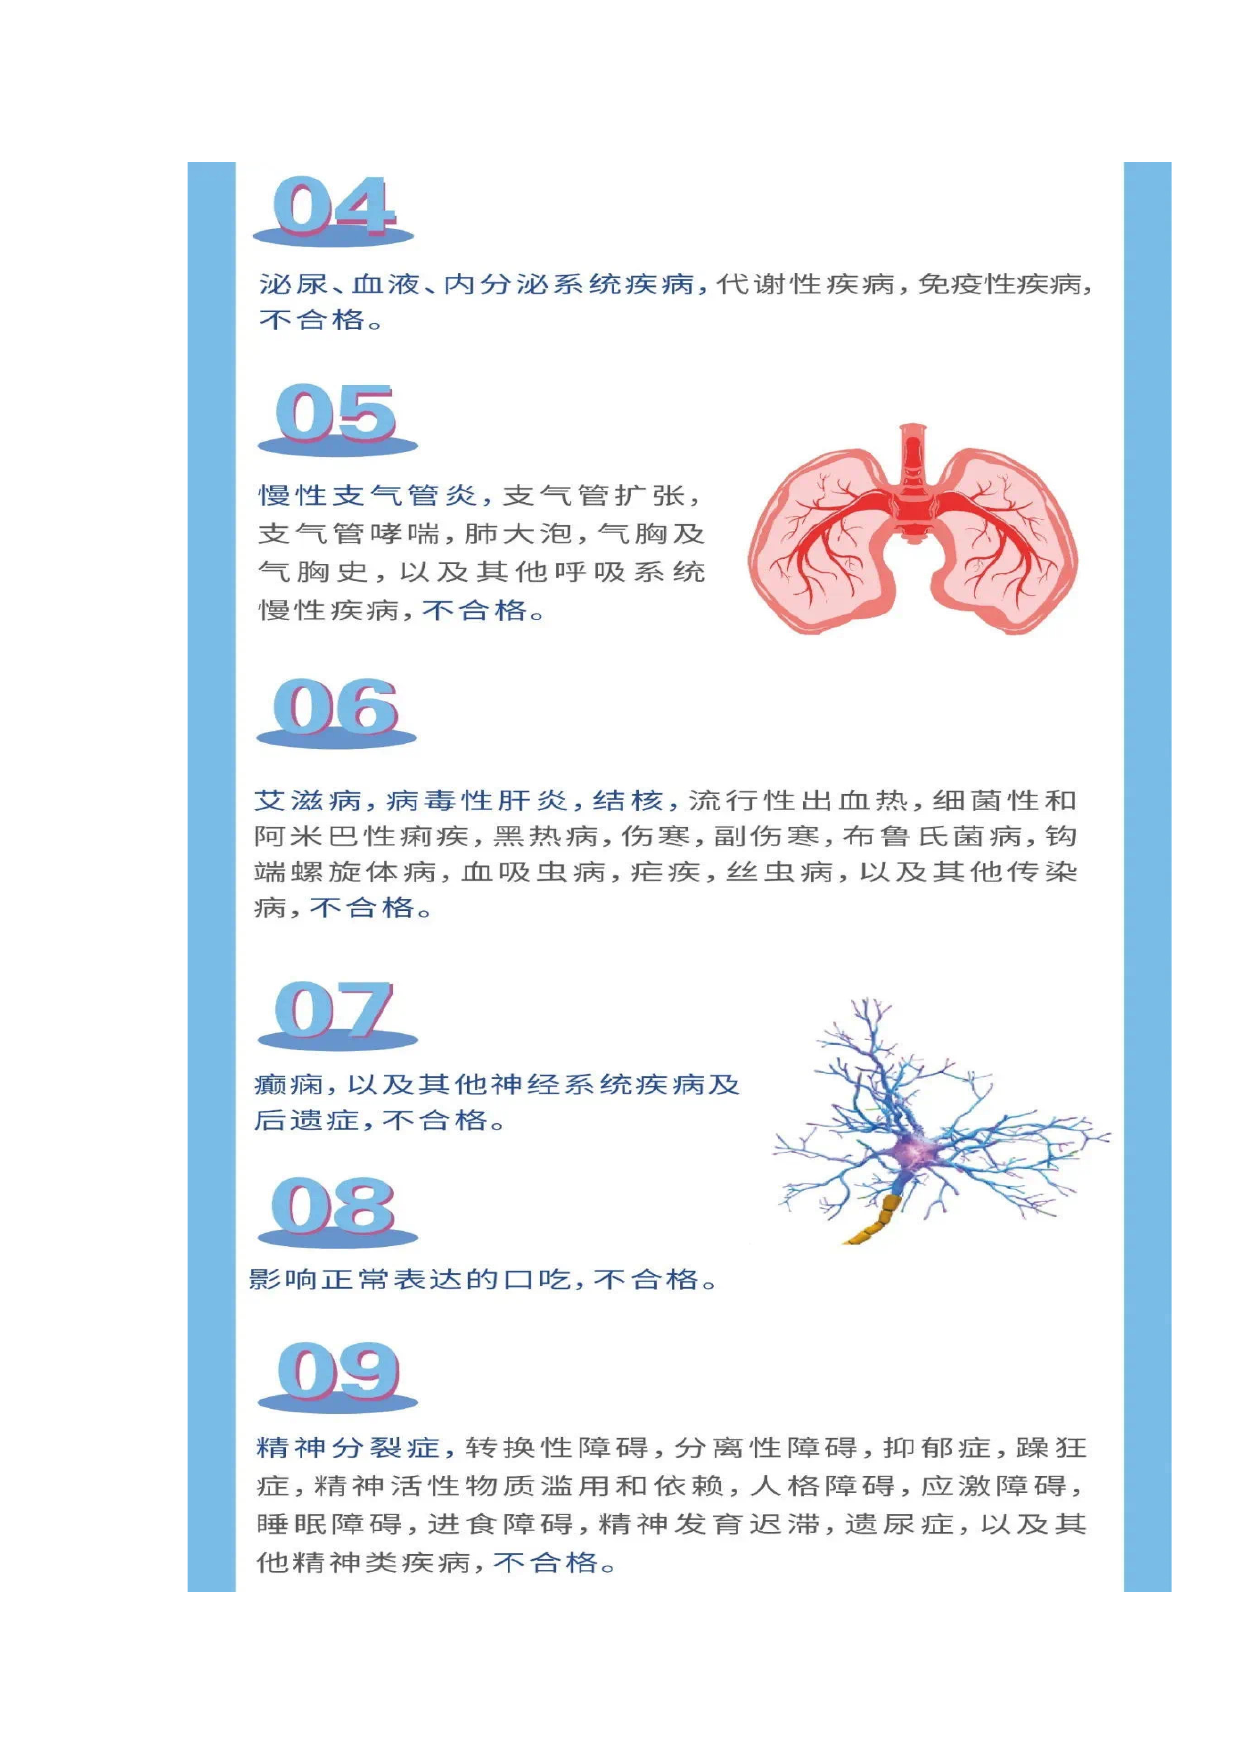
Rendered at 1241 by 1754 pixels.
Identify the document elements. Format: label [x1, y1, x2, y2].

picture [187, 162, 1172, 1592]
